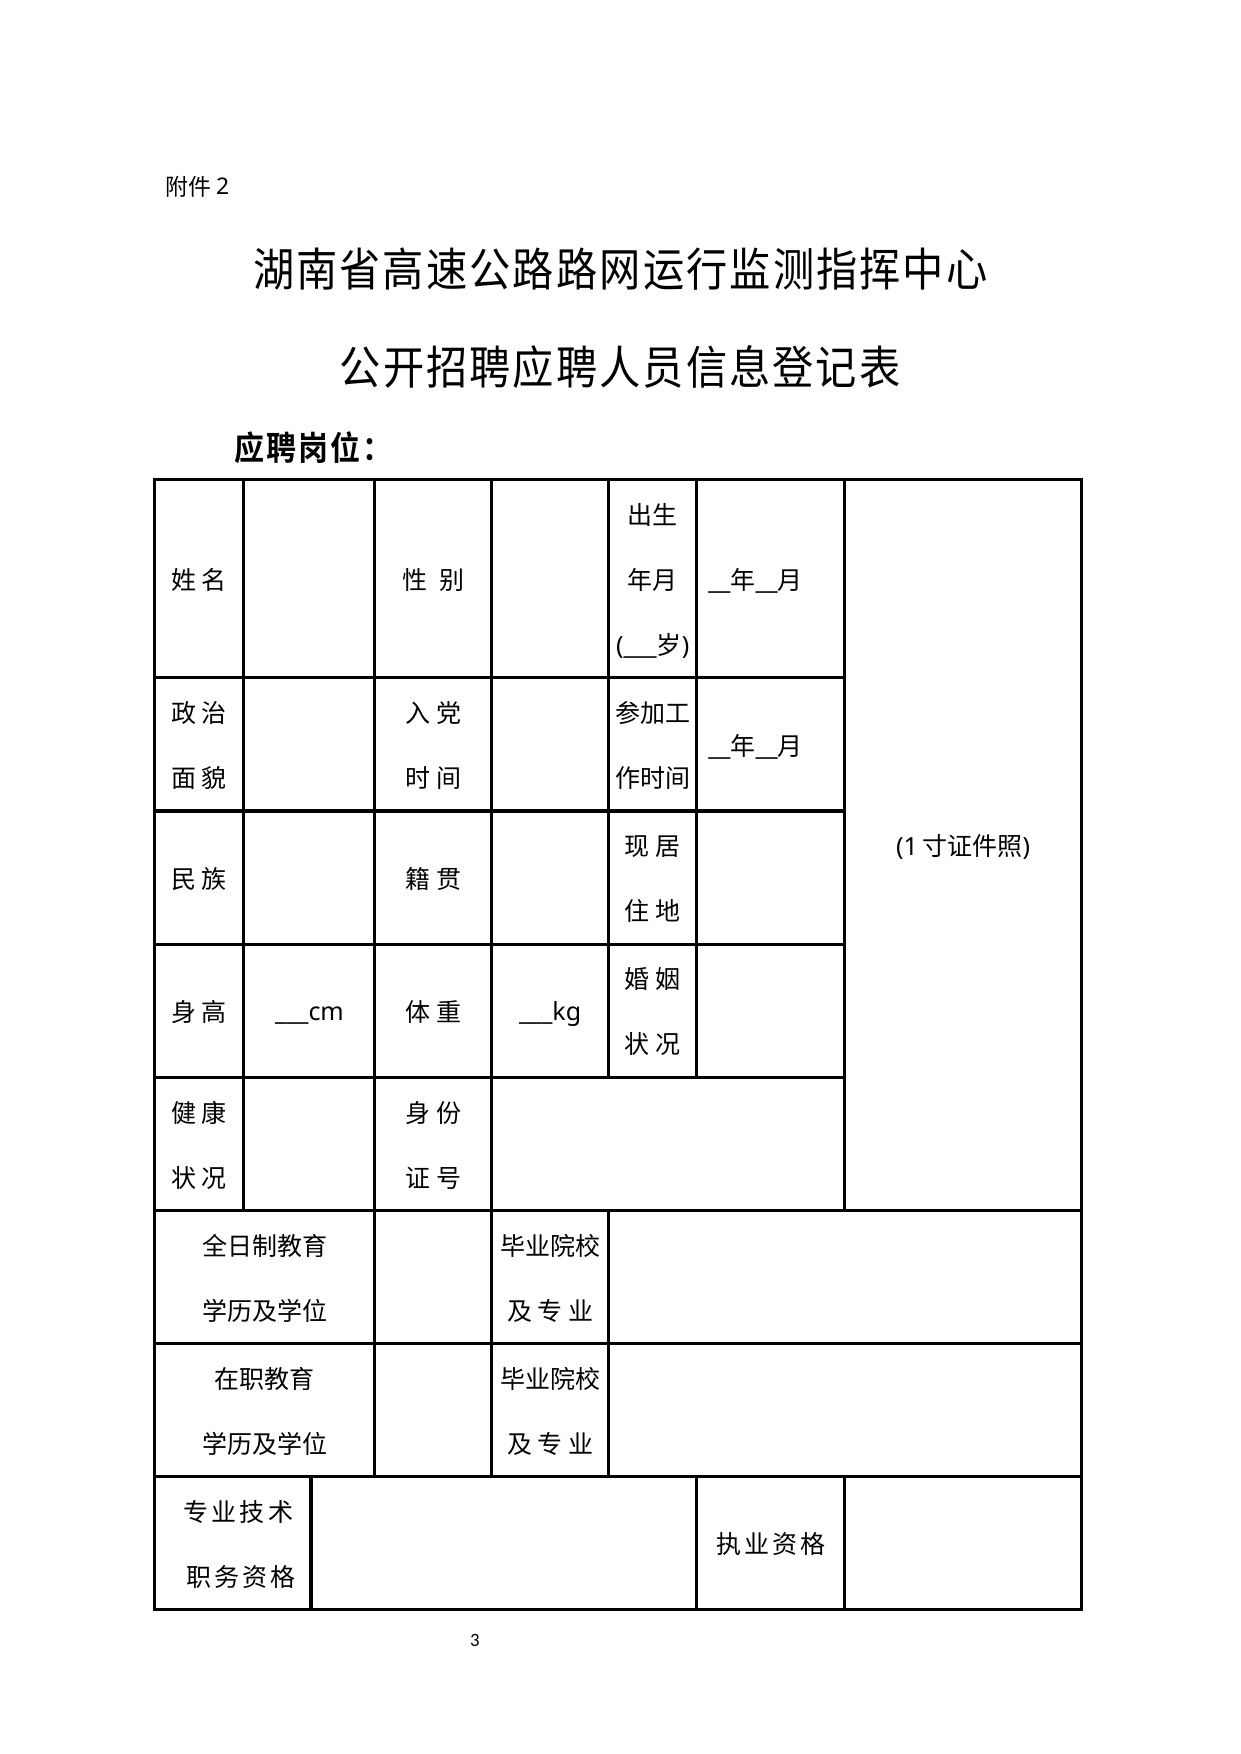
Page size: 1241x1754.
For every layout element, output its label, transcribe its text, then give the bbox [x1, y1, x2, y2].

table_header [245, 481, 373, 676]
table_cell [493, 679, 607, 809]
text 附件2 [165, 153, 1075, 218]
text 应聘岗位： [165, 413, 1075, 478]
table_header 姓 名 [156, 481, 242, 676]
table_cell 籍 贯 [376, 813, 490, 942]
table_cell 入 党 时 间 [376, 679, 490, 809]
table_header 出生 年月 (___岁) [610, 481, 695, 676]
table_cell [610, 1212, 1080, 1342]
table_cell 政 治 面 貌 [156, 679, 242, 809]
table_header [493, 481, 607, 676]
table_cell ___cm [245, 946, 373, 1076]
table_cell [245, 1079, 373, 1209]
table_cell [493, 813, 607, 942]
table_cell [610, 1345, 1080, 1475]
table_cell 健 康 状 况 [156, 1079, 242, 1209]
table_cell 执业资格 [698, 1478, 843, 1608]
table_header (1寸证件照) [846, 481, 1080, 1209]
table_cell [245, 813, 373, 942]
table_cell 身 高 [156, 946, 242, 1076]
table_cell [245, 679, 373, 809]
table_cell [376, 1212, 490, 1342]
table_cell [376, 1345, 490, 1475]
table_cell 婚 姻 状 况 [610, 946, 695, 1076]
table_cell [698, 946, 843, 1076]
table_cell 体 重 [376, 946, 490, 1076]
table_cell __年__月 [698, 679, 843, 809]
table_header __年__月 [698, 481, 843, 676]
table_cell [313, 1478, 695, 1608]
table_cell [698, 813, 843, 942]
text 湖南省高速公路路网运行监测指挥中心 [165, 218, 1075, 316]
table_cell [493, 1079, 843, 1209]
table_cell [846, 1478, 1080, 1608]
table_cell 毕业院校及 专 业 [493, 1345, 607, 1475]
table_header 性 别 [376, 481, 490, 676]
text 公开招聘应聘人员信息登记表 [165, 316, 1075, 413]
table_cell 现 居 住 地 [610, 813, 695, 942]
table_cell 在职教育 学历及学位 [156, 1345, 373, 1475]
table_cell 毕业院校及 专 业 [493, 1212, 607, 1342]
table_cell 参加工 作时间 [610, 679, 695, 809]
table_cell ___kg [493, 946, 607, 1076]
table_cell 全日制教育 学历及学位 [156, 1212, 373, 1342]
table_cell 民 族 [156, 813, 242, 942]
table_cell 身 份 证 号 [376, 1079, 490, 1209]
table_cell 专业技术 职务资格 [156, 1478, 309, 1608]
